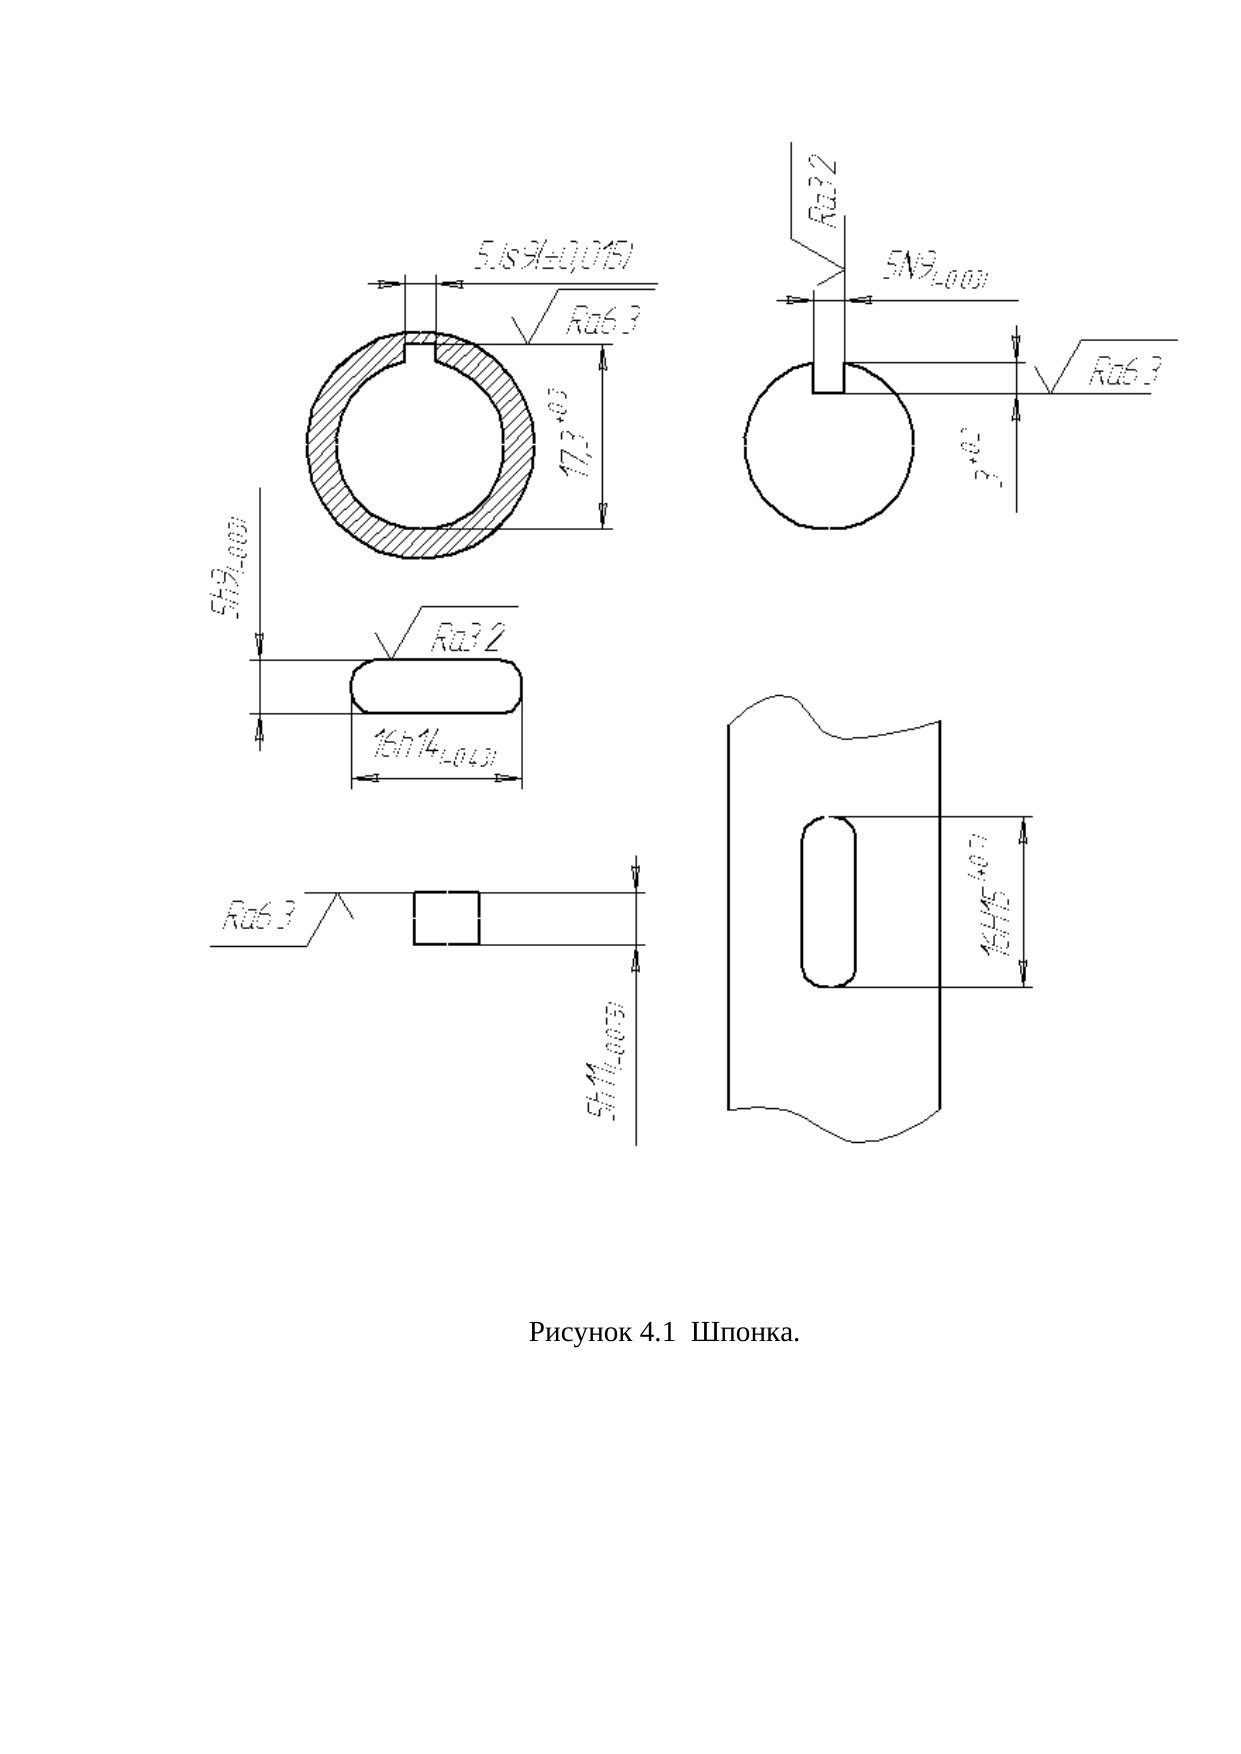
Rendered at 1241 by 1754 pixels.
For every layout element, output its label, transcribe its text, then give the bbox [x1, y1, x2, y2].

picture [206, 138, 1181, 1149]
text Рисунок 4.1 Шпонка. [151, 1314, 1122, 1347]
